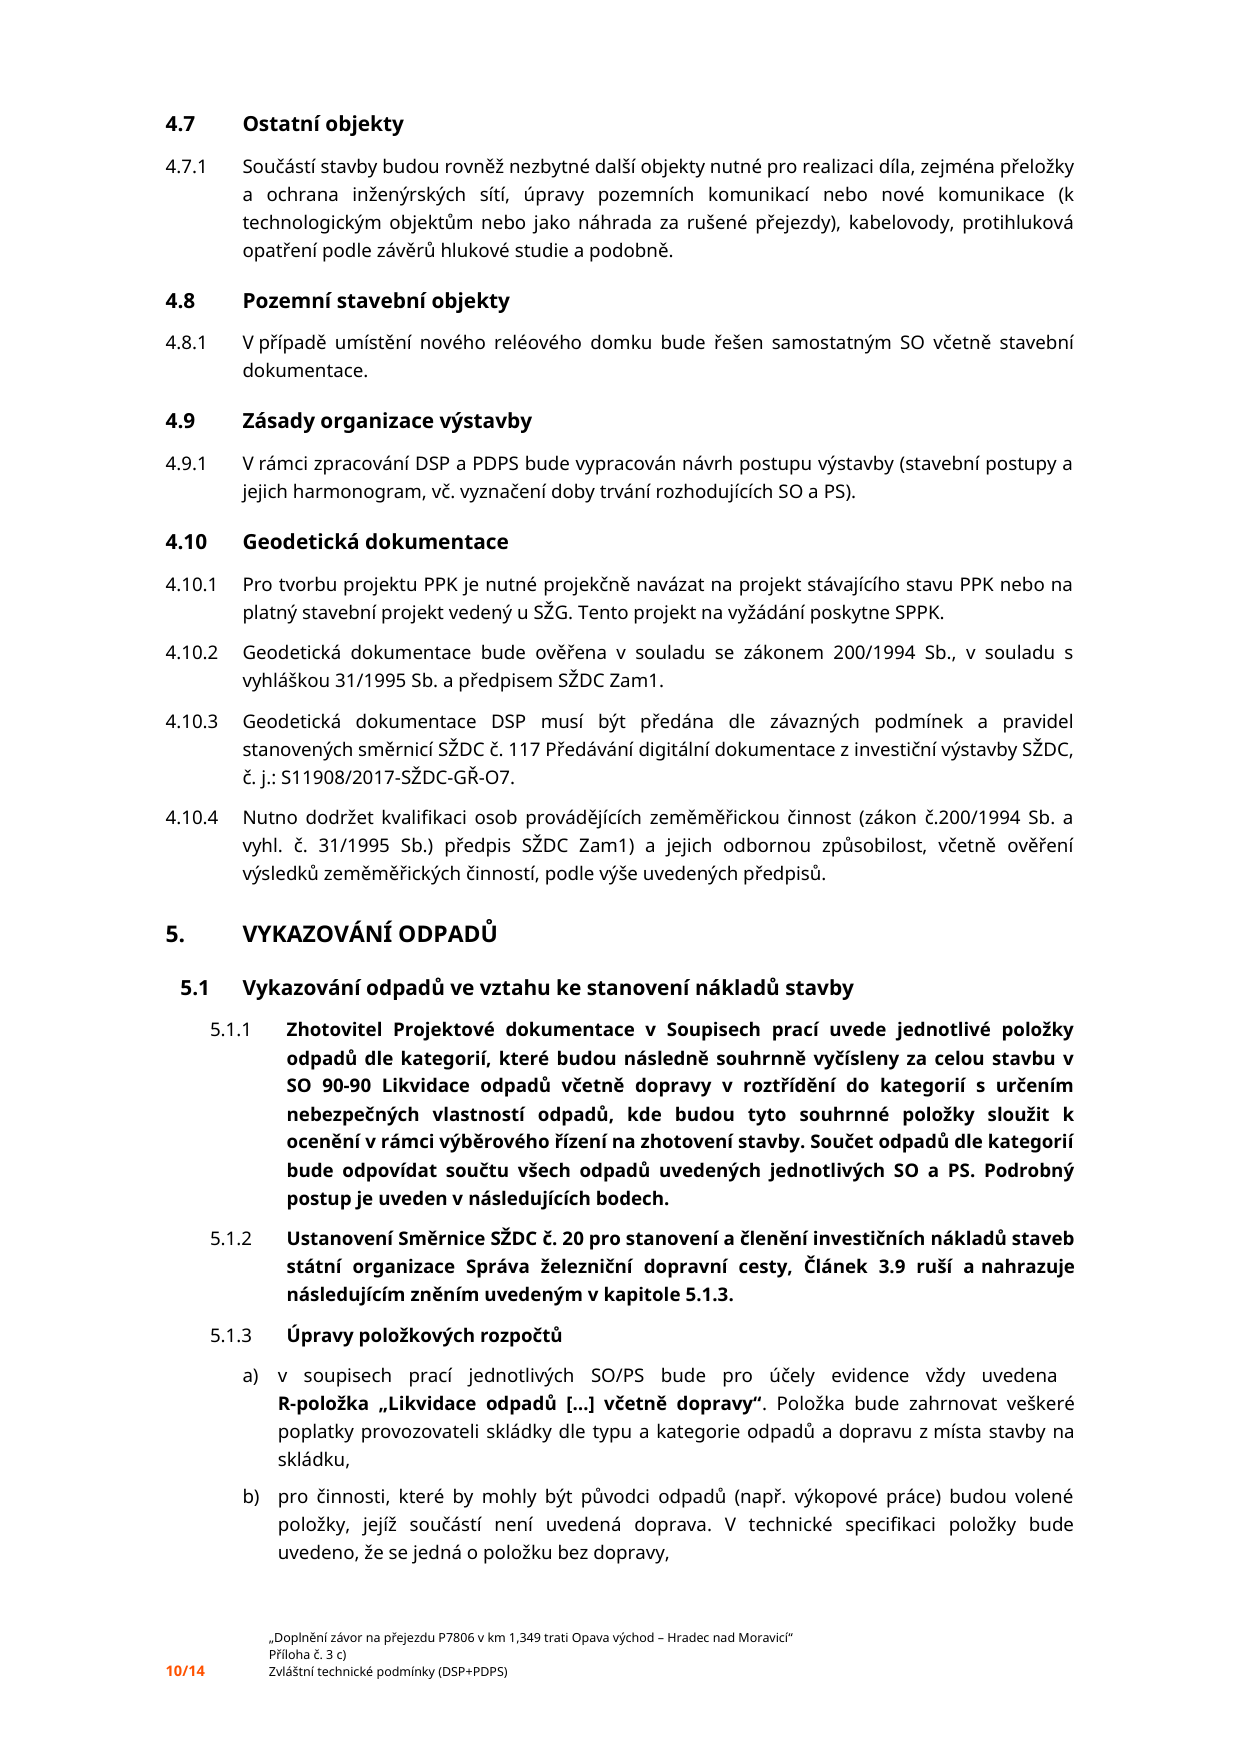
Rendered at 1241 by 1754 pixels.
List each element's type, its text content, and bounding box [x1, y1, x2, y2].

list Úpravy položkových rozpočtů [210, 1322, 1075, 1347]
text V rámci zpracování DSP a PDPS bude vypracován návrh postupu výstavby (stavební postupy a jejich harmonogram, vč. vyznačení doby trvání rozhodujících SO a PS). [165, 450, 1075, 504]
list pro činnosti, které by mohly být původci odpadů (např. výkopové práce) budou volené položky, jejíž součástí není uvedená doprava. V technické specifikaci položky bude uvedeno, že se jedná o položku bez dopravy, [242, 1483, 1075, 1564]
list Zhotovitel Projektové dokumentace v Soupisech prací uvede jednotlivé položky odpadů dle kategorií, které budou následně souhrnně vyčísleny za celou stavbu v SO 90-90 Likvidace odpadů včetně dopravy v roztřídění do kategorií s určením nebezpečných vlastností odpadů, kde budou tyto souhrnné položky sloužit k ocenění v rámci výběrového řízení na zhotovení stavby. Součet odpadů dle kategorií bude odpovídat součtu všech odpadů uvedených jednotlivých SO a PS. Podrobný postup je uveden v následujících bodech. [210, 1017, 1075, 1210]
text Zásady organizace výstavby [165, 407, 1075, 435]
text Ostatní objekty [165, 109, 1075, 138]
list v soupisech prací jednotlivých SO/PS bude pro účely evidence vždy uvedena R-položka „Likvidace odpadů […] včetně dopravy“. Položka bude zahrnovat veškeré poplatky provozovateli skládky dle typu a kategorie odpadů a dopravu z místa stavby na skládku, [242, 1362, 1075, 1472]
text Pro tvorbu projektu PPK je nutné projekčně navázat na projekt stávajícího stavu PPK nebo na platný stavební projekt vedený u SŽG. Tento projekt na vyžádání poskytne SPPK. [165, 571, 1075, 624]
list Ustanovení Směrnice SŽDC č. 20 pro stanovení a členění investičních nákladů staveb státní organizace Správa železniční dopravní cesty, Článek 3.9 ruší a nahrazuje následujícím zněním uvedeným v kapitole 5.1.3. [210, 1225, 1075, 1307]
text Pozemní stavební objekty [165, 286, 1075, 314]
text V případě umístění nového reléového domku bude řešen samostatným SO včetně stavební dokumentace. [165, 330, 1075, 383]
text Geodetická dokumentace bude ověřena v souladu se zákonem 200/1994 Sb., v souladu s vyhláškou 31/1995 Sb. a předpisem SŽDC Zam1. [165, 639, 1075, 693]
text Vykazování odpadů [165, 918, 1075, 949]
text Nutno dodržet kvalifikaci osob provádějících zeměměřickou činnost (zákon č.200/1994 Sb. a vyhl. č. 31/1995 Sb.) předpis SŽDC Zam1) a jejich odbornou způsobilost, včetně ověření výsledků zeměměřických činností, podle výše uvedených předpisů. [165, 804, 1075, 886]
text Součástí stavby budou rovněž nezbytné další objekty nutné pro realizaci díla, zejména přeložky a ochrana inženýrských sítí, úpravy pozemních komunikací nebo nové komunikace (k technologickým objektům nebo jako náhrada za rušené přejezdy), kabelovody, protihluková opatření podle závěrů hlukové studie a podobně. [165, 153, 1075, 263]
text Geodetická dokumentace [165, 527, 1075, 556]
list Vykazování odpadů ve vztahu ke stanovení nákladů stavby [180, 973, 1075, 1001]
text Geodetická dokumentace DSP musí být předána dle závazných podmínek a pravidel stanovených směrnicí SŽDC č. 117 Předávání digitální dokumentace z investiční výstavby SŽDC, č. j.: S11908/2017-SŽDC-GŘ-O7. [165, 708, 1075, 789]
